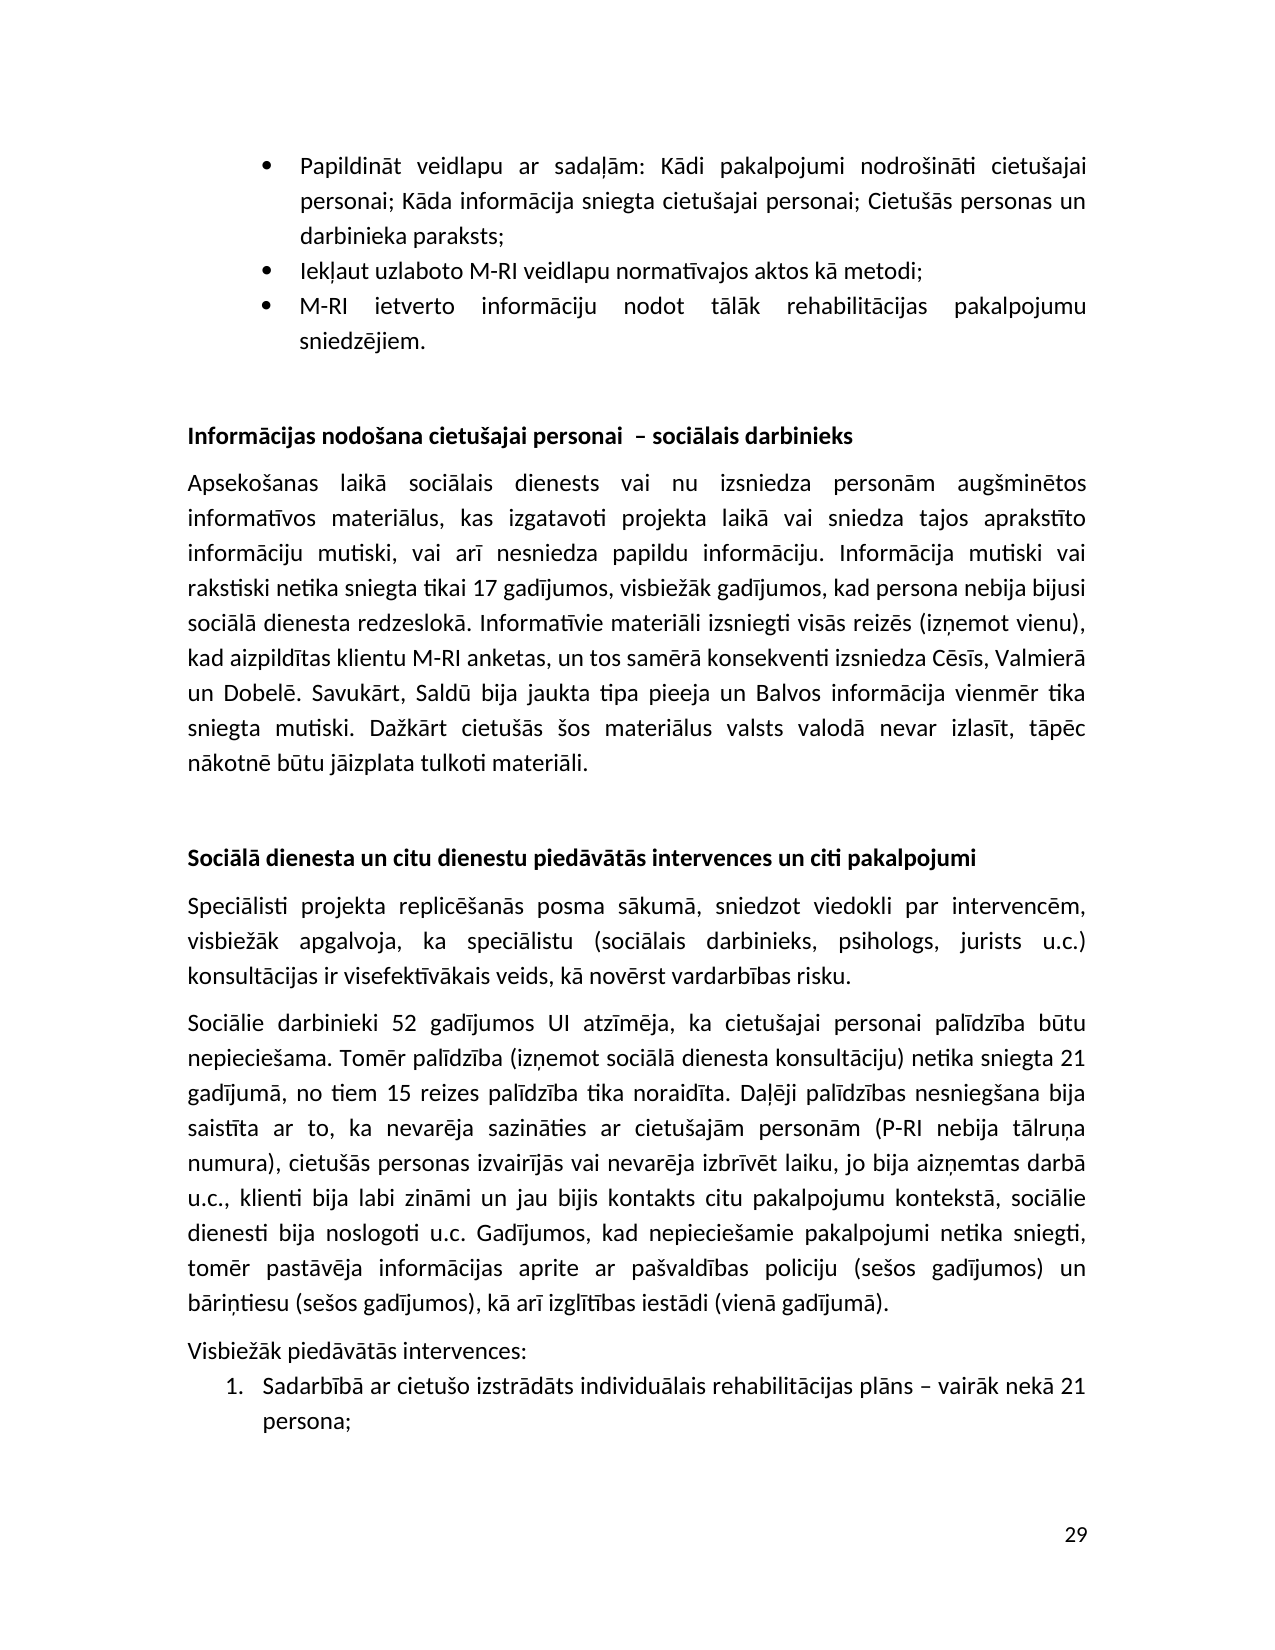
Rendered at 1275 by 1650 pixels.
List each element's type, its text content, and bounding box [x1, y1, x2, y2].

text Visbiežāk piedāvātās intervences: [187, 1335, 1087, 1366]
list Sadarbībā ar cietušo izstrādāts individuālais rehabilitācijas plāns – vairāk nekā 21 persona; [225, 1370, 1087, 1436]
text Sociālā dienesta un citu dienestu piedāvātās intervences un citi pakalpojumi [187, 842, 1087, 873]
list Papildināt veidlapu ar sadaļām: Kādi pakalpojumi nodrošināti cietušajai personai; Kāda informācija sniegta cietušajai personai; Cietušās personas un darbinieka paraksts; [262, 150, 1087, 251]
text Apsekošanas laikā sociālais dienests vai nu izsniedza personām augšminētos informatīvos materiālus, kas izgatavoti projekta laikā vai sniedza tajos aprakstīto informāciju mutiski, vai arī nesniedza papildu informāciju. Informācija mutiski vai rakstiski netika sniegta tikai 17 gadījumos, visbiežāk gadījumos, kad persona nebija bijusi sociālā dienesta redzeslokā. Informatīvie materiāli izsniegti visās reizēs (izņemot vienu), kad aizpildītas klientu M-RI anketas, un tos samērā konsekventi izsniedza Cēsīs, Valmierā un Dobelē. Savukārt, Saldū bija jaukta tipa pieeja un Balvos informācija vienmēr tika sniegta mutiski. Dažkārt cietušās šos materiālus valsts valodā nevar izlasīt, tāpēc nākotnē būtu jāizplata tulkoti materiāli. [187, 467, 1087, 778]
text Informācijas nodošana cietušajai personai – sociālais darbinieks [187, 420, 1087, 451]
text Sociālie darbinieki 52 gadījumos UI atzīmēja, ka cietušajai personai palīdzība būtu nepieciešama. Tomēr palīdzība (izņemot sociālā dienesta konsultāciju) netika sniegta 21 gadījumā, no tiem 15 reizes palīdzība tika noraidīta. Daļēji palīdzības nesniegšana bija saistīta ar to, ka nevarēja sazināties ar cietušajām personām (P-RI nebija tālruņa numura), cietušās personas izvairījās vai nevarēja izbrīvēt laiku, jo bija aizņemtas darbā u.c., klienti bija labi zināmi un jau bijis kontakts citu pakalpojumu kontekstā, sociālie dienesti bija noslogoti u.c. Gadījumos, kad nepieciešamie pakalpojumi netika sniegti, tomēr pastāvēja informācijas aprite ar pašvaldības policiju (sešos gadījumos) un bāriņtiesu (sešos gadījumos), kā arī izglītības iestādi (vienā gadījumā). [187, 1007, 1087, 1318]
list Iekļaut uzlaboto M-RI veidlapu normatīvajos aktos kā metodi; [262, 255, 1087, 286]
text Speciālisti projekta replicēšanās posma sākumā, sniedzot viedokli par intervencēm, visbiežāk apgalvoja, ka speciālistu (sociālais darbinieks, psihologs, jurists u.c.) konsultācijas ir visefektīvākais veids, kā novērst vardarbības risku. [187, 890, 1087, 991]
list M-RI ietverto informāciju nodot tālāk rehabilitācijas pakalpojumu sniedzējiem. [262, 290, 1087, 356]
